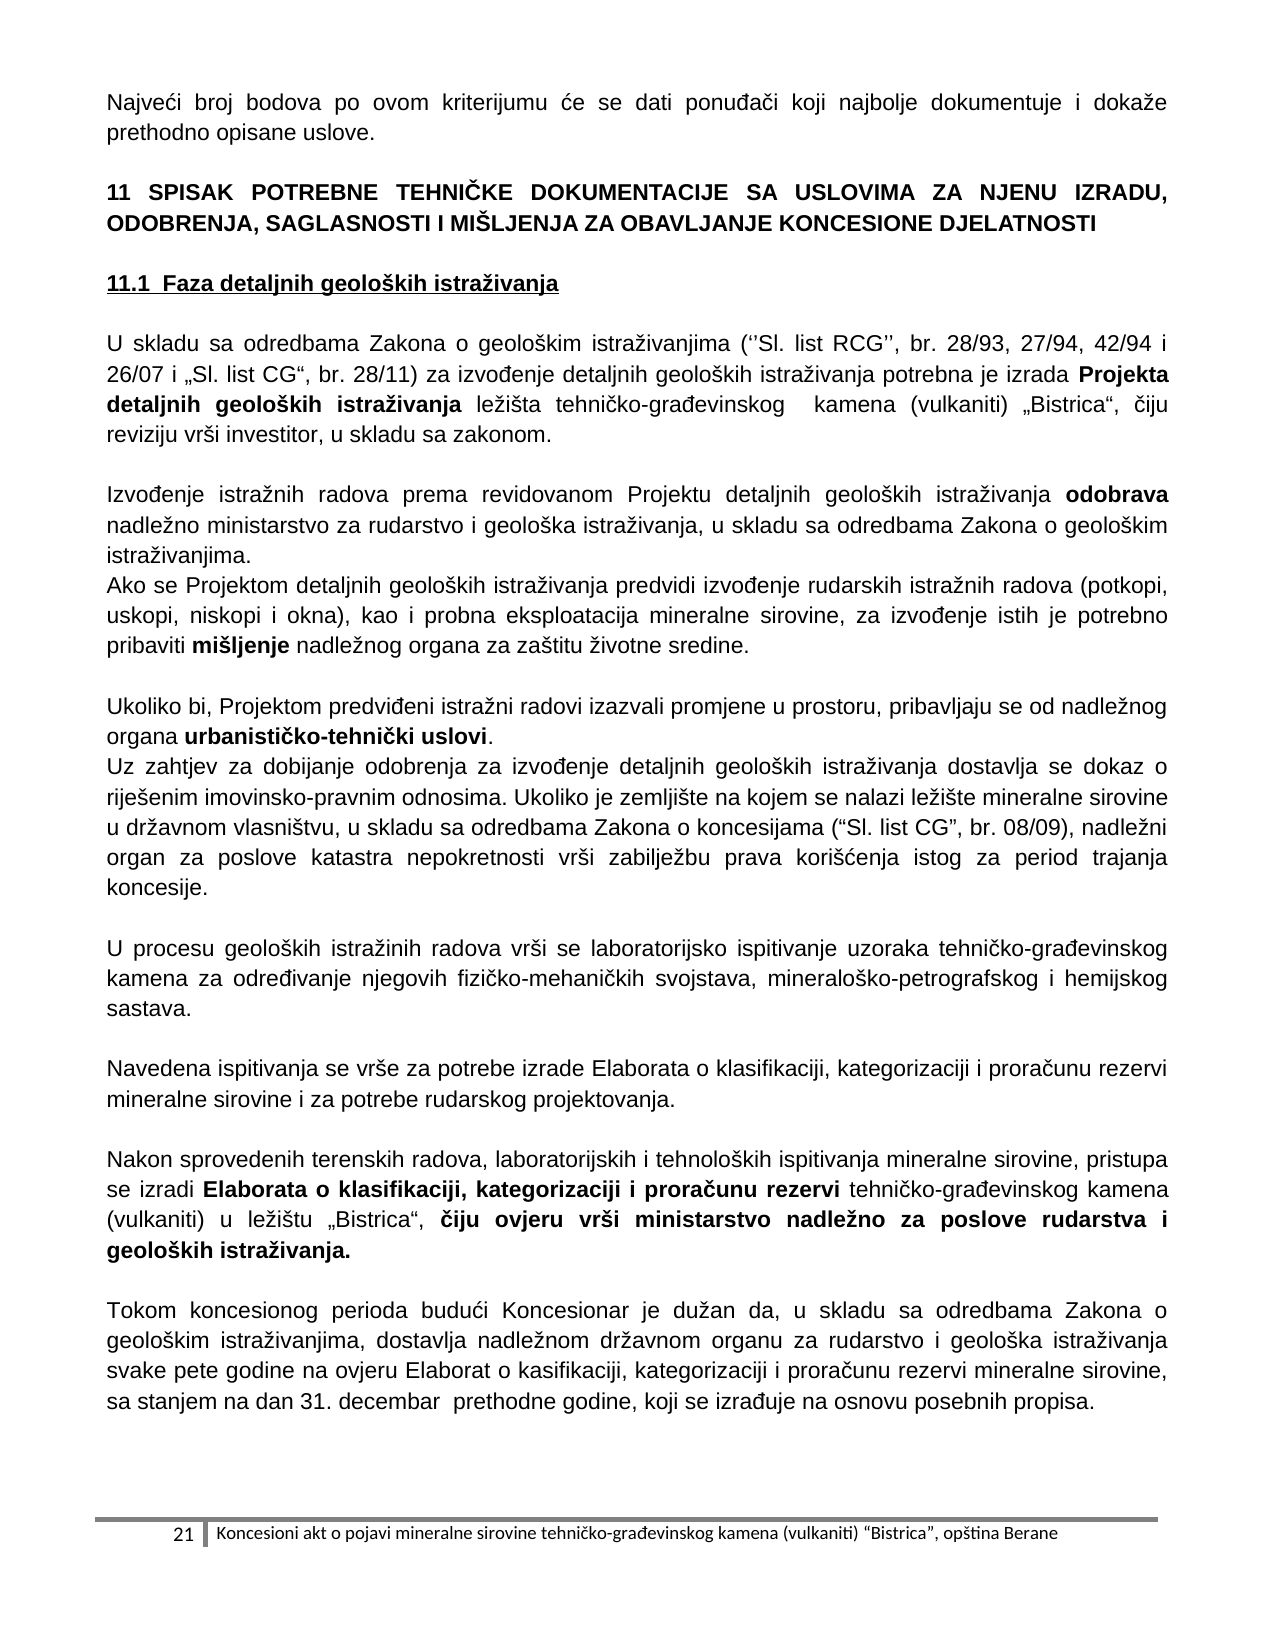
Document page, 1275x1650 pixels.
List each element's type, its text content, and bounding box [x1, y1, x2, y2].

text Izvođenje istražnih radova prema revidovanom Projektu detaljnih geoloških istraživanja odobrava nadležno ministarstvo za rudarstvo i geološka istraživanja, u skladu sa odredbama Zakona o geološkim istraživanjima. [106, 481, 1169, 568]
text Najveći broj bodova po ovom kriterijumu će se dati ponuđači koji najbolje dokumentuje i dokaže prethodno opisane uslove. [106, 89, 1169, 145]
text Uz zahtjev za dobijanje odobrenja za izvođenje detaljnih geoloških istraživanja dostavlja se dokaz o riješenim imovinsko-pravnim odnosima. Ukoliko je zemljište na kojem se nalazi ležište mineralne sirovine u državnom vlasništvu, u skladu sa odredbama Zakona o koncesijama (“Sl. list CG”, br. 08/09), nadležni organ za poslove katastra nepokretnosti vrši zabilježbu prava korišćenja istog za period trajanja koncesije. [106, 753, 1169, 900]
text U skladu sa odredbama Zakona o geološkim istraživanjima (‘’Sl. list RCG’’, br. 28/93, 27/94, 42/94 i 26/07 i „Sl. list CG“, br. 28/11) za izvođenje detaljnih geoloških istraživanja potrebna je izrada Projekta detaljnih geoloških istraživanja ležišta tehničko-građevinskog kamena (vulkaniti) „Bistrica“, čiju reviziju vrši investitor, u skladu sa zakonom. [106, 330, 1169, 447]
text Nakon sprovedenih terenskih radova, laboratorijskih i tehnoloških ispitivanja mineralne sirovine, pristupa se izradi Elaborata o klasifikaciji, kategorizaciji i proračunu rezervi tehničko-građevinskog kamena (vulkaniti) u ležištu „Bistrica“, čiju ovjeru vrši ministarstvo nadležno za poslove rudarstva i geoloških istraživanja. [106, 1146, 1169, 1263]
subtitle 11 SPISAK POTREBNE TEHNIČKE DOKUMENTACIJE SA USLOVIMA ZA NJENU IZRADU, ODOBRENJA, SAGLASNOSTI I MIŠLJENJA ZA OBAVLJANJE KONCESIONE DJELATNOSTI [106, 179, 1169, 236]
text Tokom koncesionog perioda budući Koncesionar je dužan da, u skladu sa odredbama Zakona o geološkim istraživanjima, dostavlja nadležnom državnom organu za rudarstvo i geološka istraživanja svake pete godine na ovjeru Elaborat o kasifikaciji, kategorizaciji i proračunu rezervi mineralne sirovine, sa stanjem na dan 31. decembar prethodne godine, koji se izrađuje na osnovu posebnih propisa. [106, 1297, 1169, 1414]
text U procesu geoloških istražinih radova vrši se laboratorijsko ispitivanje uzoraka tehničko-građevinskog kamena za određivanje njegovih fizičko-mehaničkih svojstava, mineraloško-petrografskog i hemijskog sastava. [106, 934, 1169, 1021]
text Navedena ispitivanja se vrše za potrebe izrade Elaborata o klasifikaciji, kategorizaciji i proračunu rezervi mineralne sirovine i za potrebe rudarskog projektovanja. [106, 1055, 1169, 1112]
text Ukoliko bi, Projektom predviđeni istražni radovi izazvali promjene u prostoru, pribavljaju se od nadležnog organa urbanističko-tehnički uslovi. [106, 693, 1169, 749]
text Ako se Projektom detaljnih geoloških istraživanja predvidi izvođenje rudarskih istražnih radova (potkopi, uskopi, niskopi i okna), kao i probna eksploatacija mineralne sirovine, za izvođenje istih je potrebno pribaviti mišljenje nadležnog organa za zaštitu životne sredine. [106, 572, 1169, 659]
subtitle 11.1 Faza detaljnih geoloških istraživanja [106, 270, 1169, 296]
